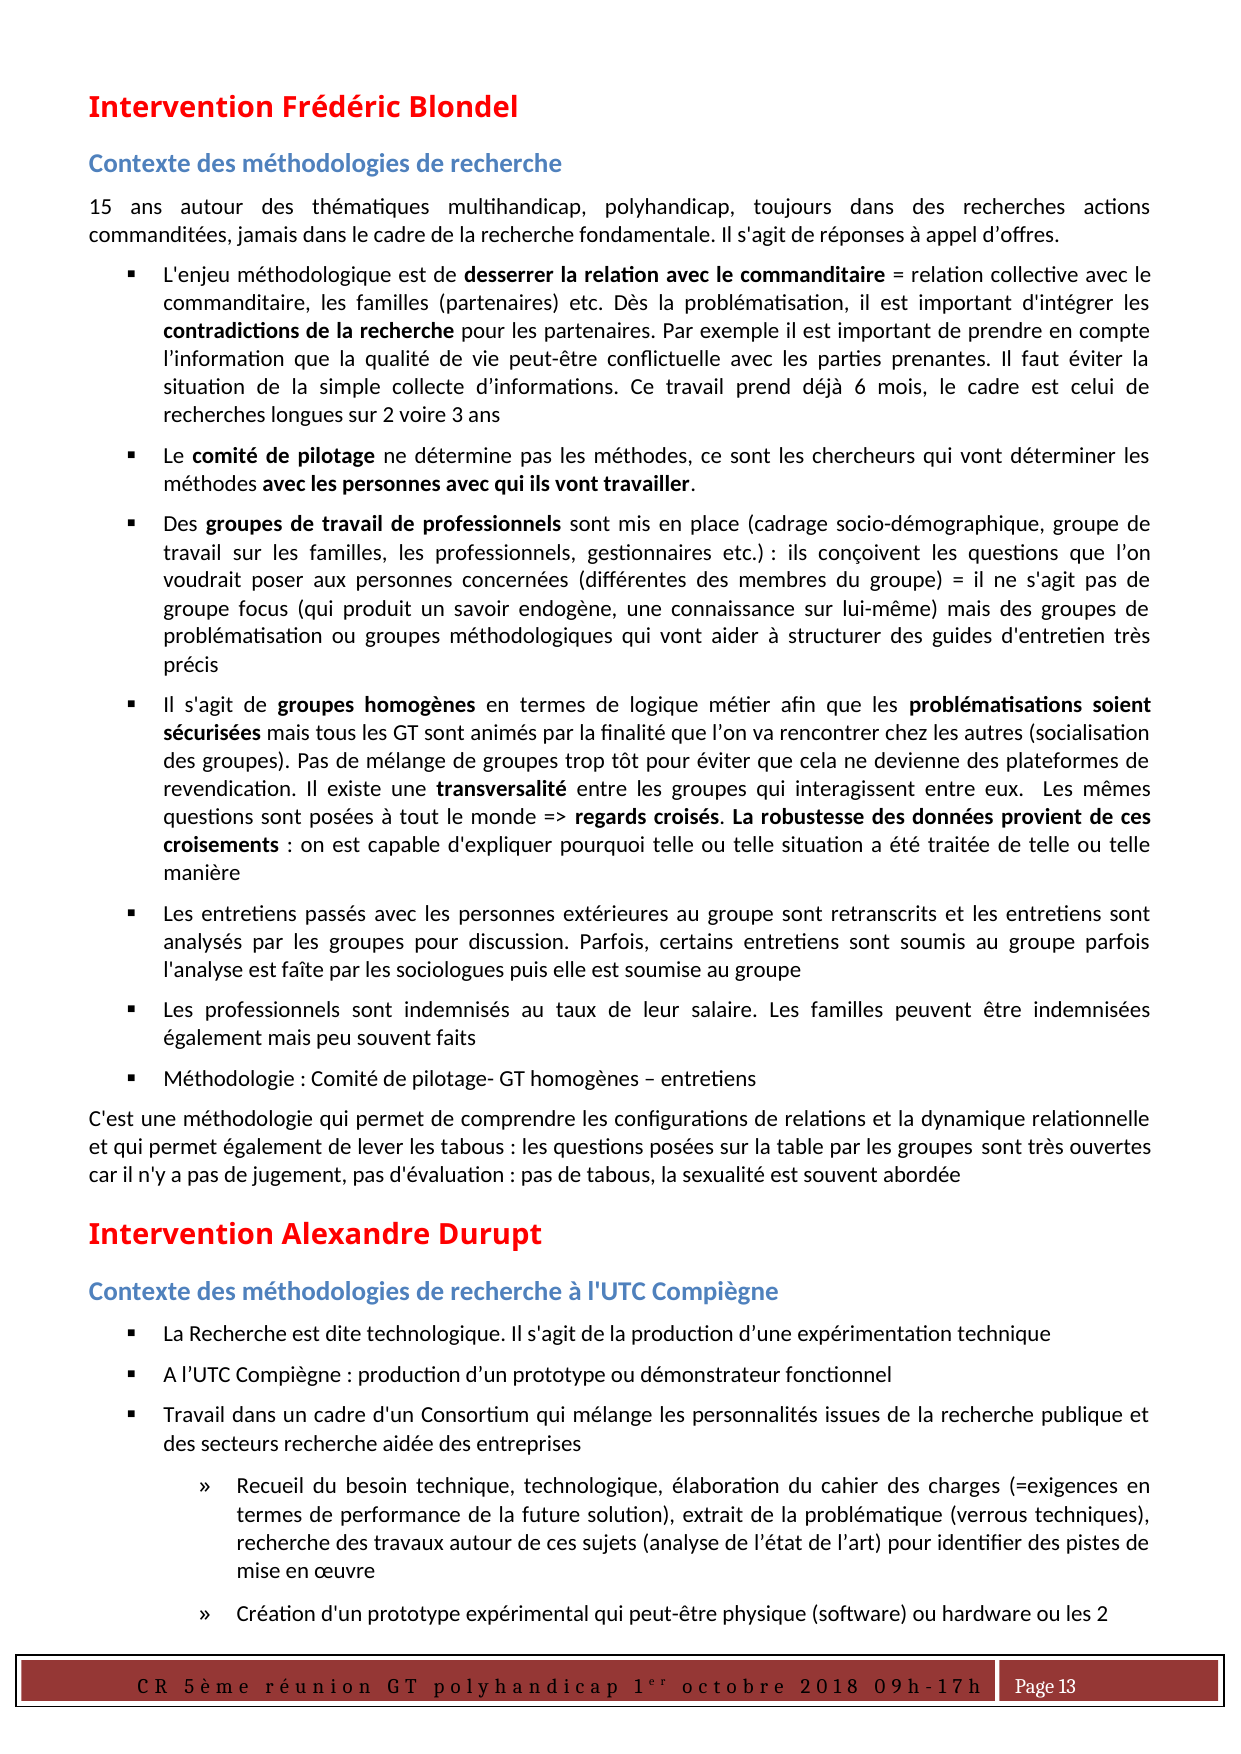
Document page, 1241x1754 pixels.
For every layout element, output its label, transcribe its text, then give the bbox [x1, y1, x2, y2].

list Recueil du besoin technique, technologique, élaboration du cahier des charges (=exigences en termes de performance de la future solution), extrait de la problématique (verrous techniques), recherche des travaux autour de ces sujets (analyse de l’état de l’art) pour identifier des pistes de mise en œuvre [199, 1469, 1152, 1584]
list Création d'un prototype expérimental qui peut-être physique (software) ou hardware ou les 2 [199, 1597, 1152, 1628]
subtitle Contexte des méthodologies de recherche à l'UTC Compiègne [89, 1274, 1152, 1307]
list Les entretiens passés avec les personnes extérieures au groupe sont retranscrits et les entretiens sont analysés par les groupes pour discussion. Parfois, certains entretiens sont soumis au groupe parfois l'analyse est faîte par les sociologues puis elle est soumise au groupe [126, 899, 1152, 983]
list Méthodologie : Comité de pilotage- GT homogènes – entretiens [126, 1064, 1152, 1092]
list La Recherche est dite technologique. Il s'agit de la production d’une expérimentation technique [126, 1319, 1152, 1348]
list Les professionnels sont indemnisés au taux de leur salaire. Les familles peuvent être indemnisées également mais peu souvent faits [126, 995, 1152, 1051]
text C'est une méthodologie qui permet de comprendre les configurations de relations et la dynamique relationnelle et qui permet également de lever les tabous : les questions posées sur la table par les groupes sont très ouvertes car il n'y a pas de jugement, pas d'évaluation : pas de tabous, la sexualité est souvent abordée [89, 1104, 1152, 1188]
subtitle Intervention Frédéric Blondel [89, 86, 1152, 126]
list L'enjeu méthodologique est de desserrer la relation avec le commanditaire = relation collective avec le commanditaire, les familles (partenaires) etc. Dès la problématisation, il est important d'intégrer les contradictions de la recherche pour les partenaires. Par exemple il est important de prendre en compte l’information que la qualité de vie peut-être conflictuelle avec les parties prenantes. Il faut éviter la situation de la simple collecte d’informations. Ce travail prend déjà 6 mois, le cadre est celui de recherches longues sur 2 voire 3 ans [126, 260, 1152, 428]
subtitle Contexte des méthodologies de recherche [89, 146, 1152, 179]
list Des groupes de travail de professionnels sont mis en place (cadrage socio-démographique, groupe de travail sur les familles, les professionnels, gestionnaires etc.) : ils conçoivent les questions que l’on voudrait poser aux personnes concernées (différentes des membres du groupe) = il ne s'agit pas de groupe focus (qui produit un savoir endogène, une connaissance sur lui-même) mais des groupes de problématisation ou groupes méthodologiques qui vont aider à structurer des guides d'entretien très précis [126, 509, 1152, 678]
text 15 ans autour des thématiques multihandicap, polyhandicap, toujours dans des recherches actions commanditées, jamais dans le cadre de la recherche fondamentale. Il s'agit de réponses à appel d’offres. [89, 192, 1152, 248]
list Il s'agit de groupes homogènes en termes de logique métier afin que les problématisations soient sécurisées mais tous les GT sont animés par la finalité que l’on va rencontrer chez les autres (socialisation des groupes). Pas de mélange de groupes trop tôt pour éviter que cela ne devienne des plateformes de revendication. Il existe une transversalité entre les groupes qui interagissent entre eux. Les mêmes questions sont posées à tout le monde => regards croisés. La robustesse des données provient de ces croisements : on est capable d'expliquer pourquoi telle ou telle situation a été traitée de telle ou telle manière [126, 690, 1152, 886]
list Le comité de pilotage ne détermine pas les méthodes, ce sont les chercheurs qui vont déterminer les méthodes avec les personnes avec qui ils vont travailler. [126, 441, 1152, 497]
list A l’UTC Compiègne : production d’un prototype ou démonstrateur fonctionnel [126, 1360, 1152, 1388]
list Travail dans un cadre d'un Consortium qui mélange les personnalités issues de la recherche publique et des secteurs recherche aidée des entreprises [126, 1401, 1152, 1457]
subtitle Intervention Alexandre Durupt [89, 1213, 1152, 1253]
